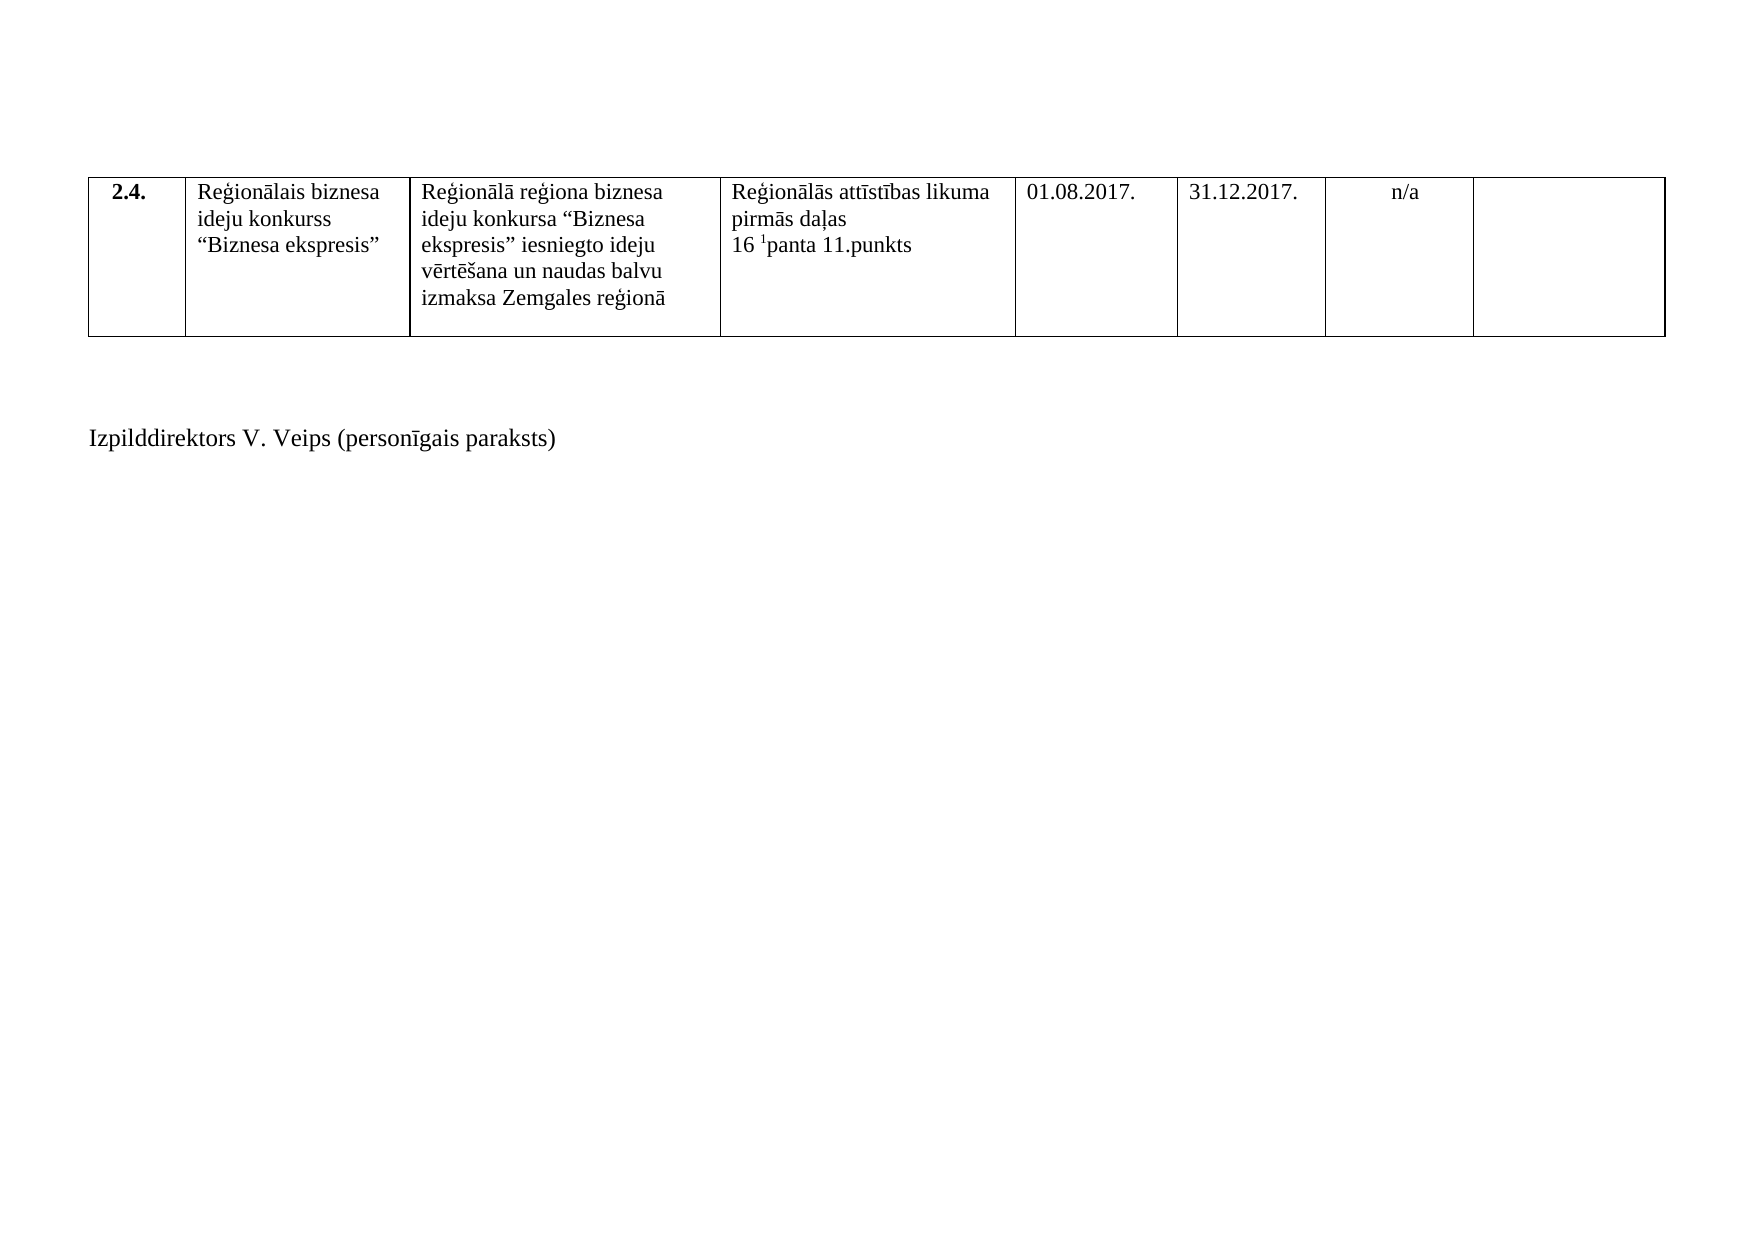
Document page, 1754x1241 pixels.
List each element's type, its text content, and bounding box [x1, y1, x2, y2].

table_cell 01.08.2017. [1016, 178, 1177, 336]
table_cell 31.12.2017. [1178, 178, 1325, 336]
table_cell 2.4. [89, 178, 185, 336]
table_cell [1474, 178, 1664, 336]
table_cell Reģionālais biznesa ideju konkurss “Biznesa ekspresis” [186, 178, 409, 336]
text Izpilddirektors V. Veips (personīgais paraksts) [89, 423, 1636, 452]
table_cell Reģionālā reģiona biznesa ideju konkursa “Biznesa ekspresis” iesniegto ideju vērtēšana un naudas balvu izmaksa Zemgales reģionā [411, 178, 720, 336]
table_cell n/a [1326, 178, 1473, 336]
table_cell Reģionālās attīstības likuma pirmās daļas 16 1panta 11.punkts [721, 178, 1015, 336]
